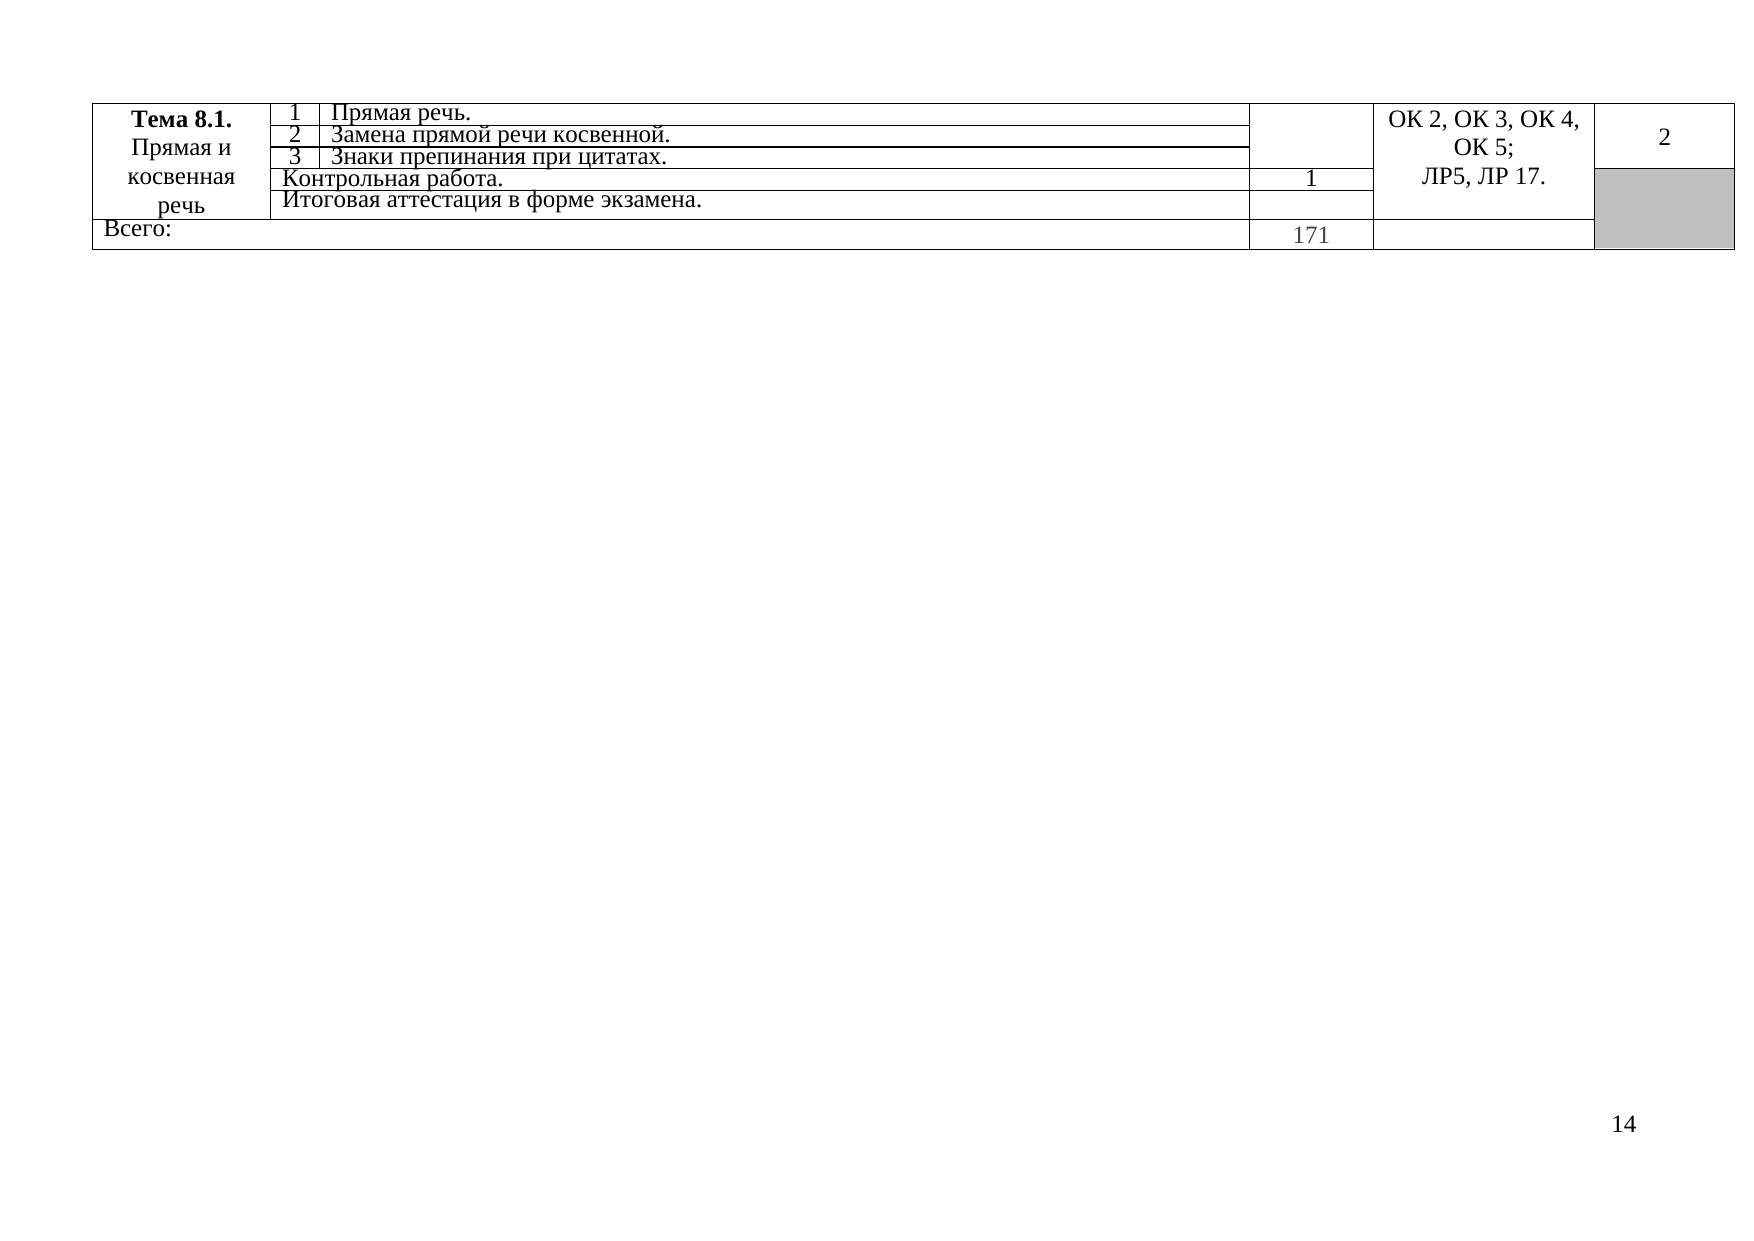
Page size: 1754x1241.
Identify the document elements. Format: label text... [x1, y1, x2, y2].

table_cell 4 [1250, 104, 1373, 168]
table_cell Контрольная работа. [271, 169, 1249, 190]
table_cell Итоговая аттестация в форме экзамена. [271, 191, 1249, 219]
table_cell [1374, 104, 1594, 219]
table_cell 1 [271, 104, 319, 124]
table_cell 3 [271, 148, 319, 168]
table_cell Всего: [93, 220, 1249, 248]
table_cell [1250, 191, 1373, 219]
table_cell 171 [1250, 220, 1373, 248]
table_cell [1374, 220, 1594, 248]
table_cell Знаки препинания при цитатах. [320, 148, 1249, 168]
table_cell [1595, 169, 1734, 248]
table_cell Замена прямой речи косвенной. [320, 126, 1249, 146]
table_cell 2 [271, 126, 319, 146]
table_cell 1 [1250, 169, 1373, 190]
table_cell Прямая речь. [320, 104, 1249, 124]
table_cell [93, 104, 270, 219]
table_cell 2 [1595, 104, 1734, 168]
